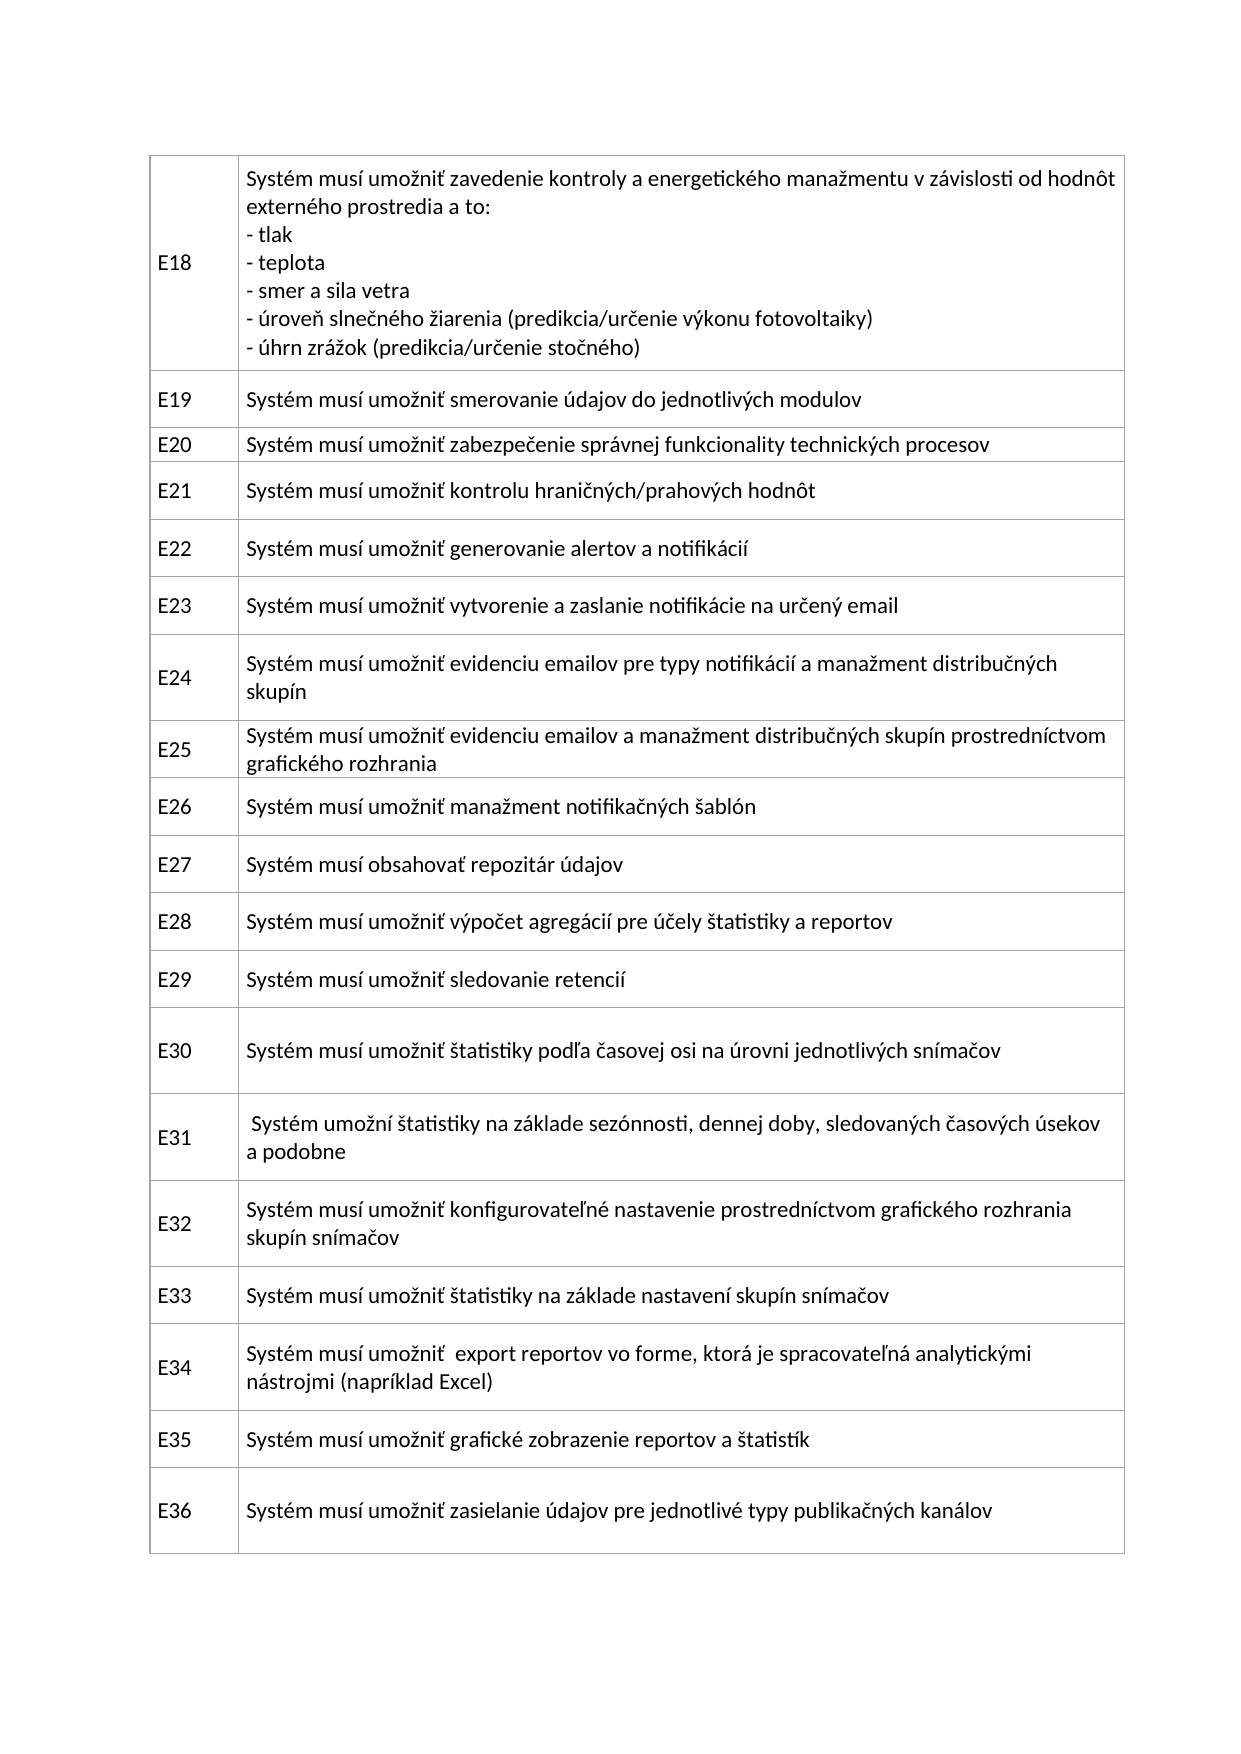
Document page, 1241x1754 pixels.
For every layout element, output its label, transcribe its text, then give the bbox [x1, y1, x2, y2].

table_cell Systém musí umožniť generovanie alertov a notifikácií [239, 520, 1124, 576]
table_cell Systém musí obsahovať repozitár údajov [239, 836, 1124, 892]
table_cell E28 [151, 893, 238, 949]
table_cell E34 [151, 1324, 238, 1409]
table_cell Systém musí umožniť štatistiky na základe nastavení skupín snímačov [239, 1267, 1124, 1323]
table_cell E19 [151, 371, 238, 427]
table_cell E27 [151, 836, 238, 892]
table_cell Systém musí umožniť sledovanie retencií [239, 951, 1124, 1007]
table_cell Systém musí umožniť zabezpečenie správnej funkcionality technických procesov [239, 428, 1124, 461]
table_cell Systém musí umožniť vytvorenie a zaslanie notifikácie na určený email [239, 577, 1124, 634]
table_cell E33 [151, 1267, 238, 1323]
table_cell Systém musí umožniť evidenciu emailov a manažment distribučných skupín prostredníctvom grafického rozhrania [239, 721, 1124, 777]
table_cell E21 [151, 462, 238, 519]
table_cell E23 [151, 577, 238, 634]
table_cell E22 [151, 520, 238, 576]
table_cell Systém musí umožniť štatistiky podľa časovej osi na úrovni jednotlivých snímačov [239, 1008, 1124, 1093]
table_cell Systém musí umožniť evidenciu emailov pre typy notifikácií a manažment distribučných skupín [239, 635, 1124, 720]
table_cell Systém musí umožniť kontrolu hraničných/prahových hodnôt [239, 462, 1124, 519]
table_cell Systém musí umožniť výpočet agregácií pre účely štatistiky a reportov [239, 893, 1124, 949]
table_cell Systém musí umožniť zavedenie kontroly a energetického manažmentu v závislosti od hodnôt externého prostredia a to: - tlak - teplota - smer a sila vetra - úroveň slnečného žiarenia (predikcia/určenie výkonu fotovoltaiky) - úhrn zrážok (predikcia/určenie stočného) [239, 156, 1124, 369]
table_cell E20 [151, 428, 238, 461]
table_cell Systém musí umožniť konfigurovateľné nastavenie prostredníctvom grafického rozhrania skupín snímačov [239, 1181, 1124, 1266]
table_cell E32 [151, 1181, 238, 1266]
table_cell Systém umožní štatistiky na základe sezónnosti, dennej doby, sledovaných časových úsekov a podobne [239, 1094, 1124, 1179]
table_cell Systém musí umožniť grafické zobrazenie reportov a štatistík [239, 1411, 1124, 1467]
table_cell E36 [151, 1468, 238, 1553]
table_cell Systém musí umožniť export reportov vo forme, ktorá je spracovateľná analytickými nástrojmi (napríklad Excel) [239, 1324, 1124, 1409]
table_cell E24 [151, 635, 238, 720]
table_cell E18 [151, 156, 238, 369]
table_cell E25 [151, 721, 238, 777]
table_cell E26 [151, 778, 238, 834]
table_cell E31 [151, 1094, 238, 1179]
table_cell Systém musí umožniť smerovanie údajov do jednotlivých modulov [239, 371, 1124, 427]
table_cell E29 [151, 951, 238, 1007]
table_cell E35 [151, 1411, 238, 1467]
table_cell E30 [151, 1008, 238, 1093]
table_cell Systém musí umožniť manažment notifikačných šablón [239, 778, 1124, 834]
table_cell Systém musí umožniť zasielanie údajov pre jednotlivé typy publikačných kanálov [239, 1468, 1124, 1553]
